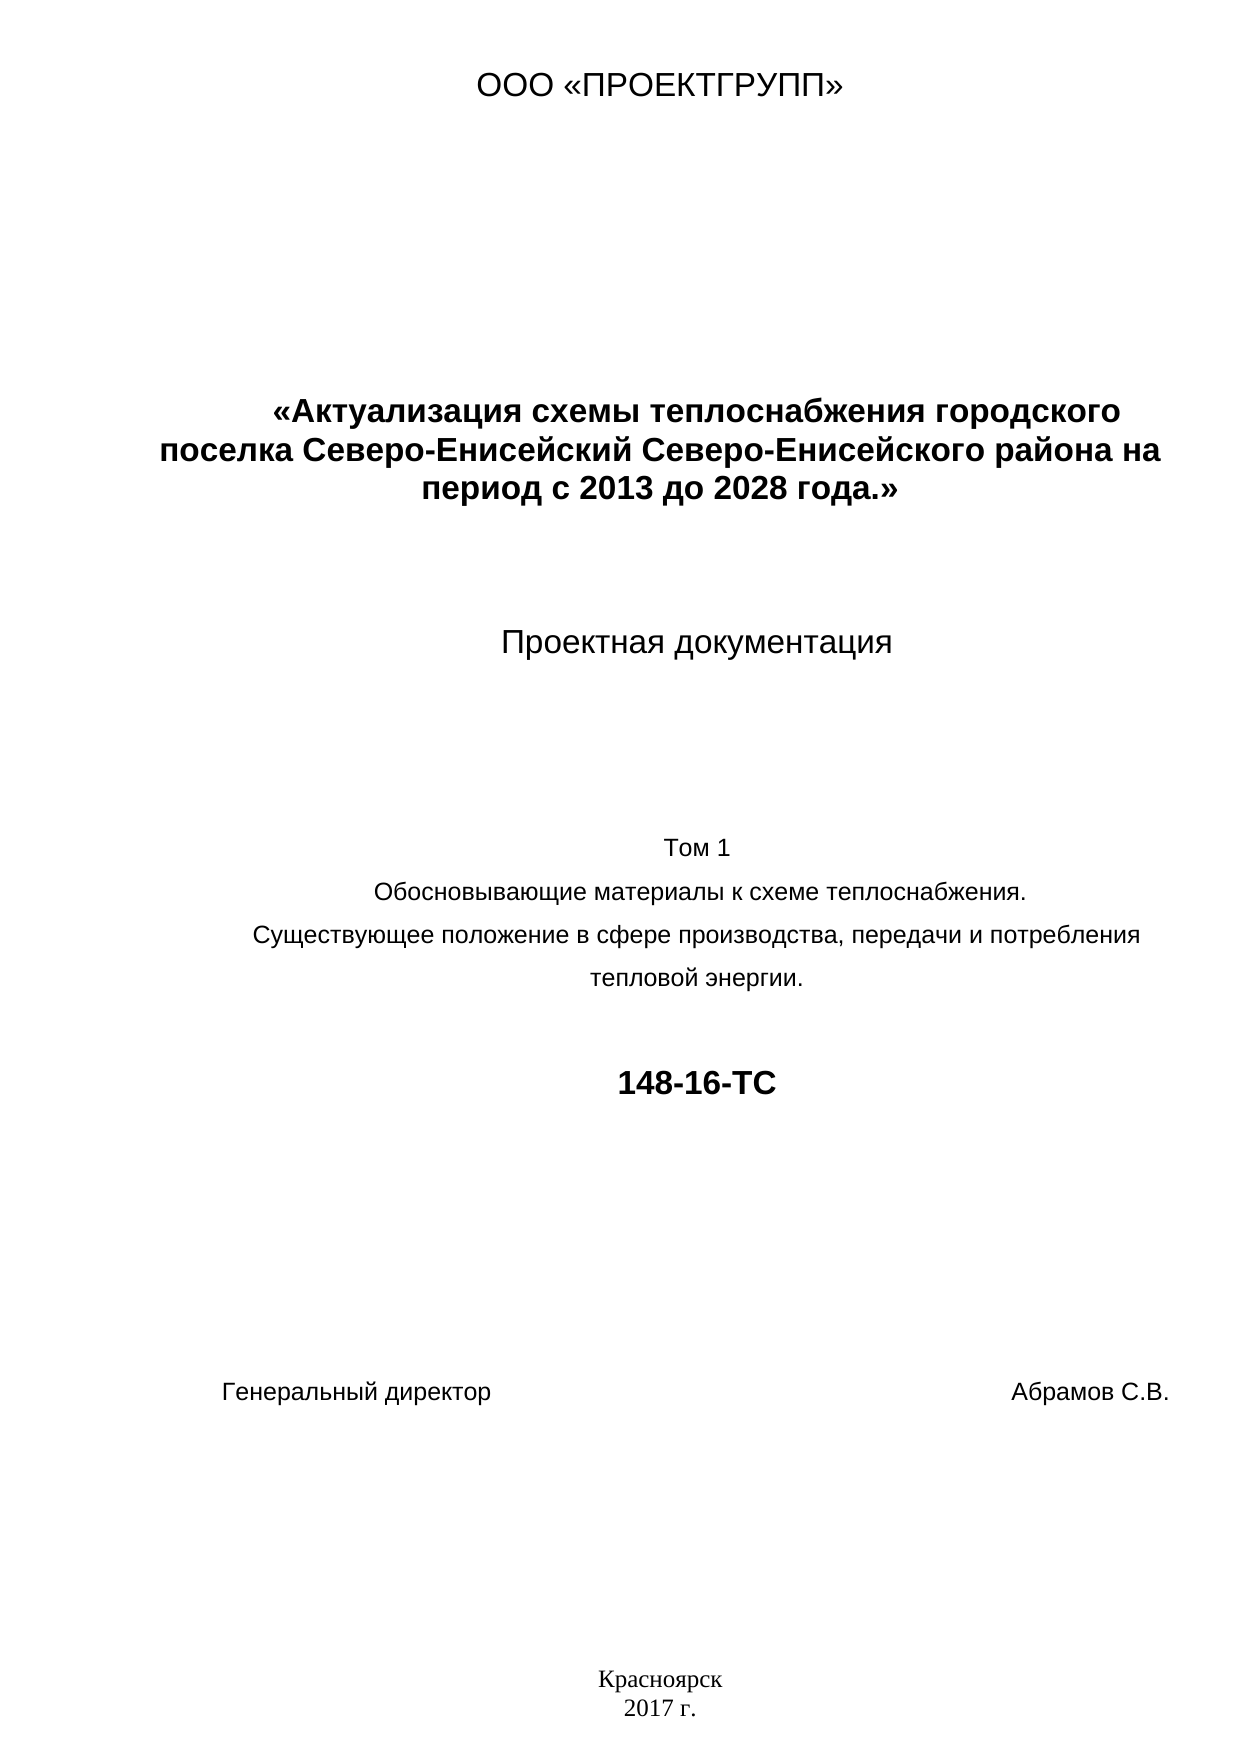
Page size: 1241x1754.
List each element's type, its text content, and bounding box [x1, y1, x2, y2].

text Обосновывающие материалы к схеме теплоснабжения. [148, 876, 1172, 905]
text Генеральный директор Абрамов С.В. [222, 1377, 1172, 1405]
text 148-16-ТС [148, 1063, 1172, 1102]
text Том 1 [148, 833, 1172, 862]
text «Актуализация схемы теплоснабжения городского поселка Северо-Енисейский Северо-Енисейского района на период с 2013 до 2028 года.» [148, 391, 1172, 507]
text Проектная документация [148, 622, 1172, 660]
text ООО «ПРОЕКТГРУПП» [148, 65, 1172, 103]
text Существующее положение в сфере производства, передачи и потребления тепловой энергии. [222, 919, 1172, 991]
